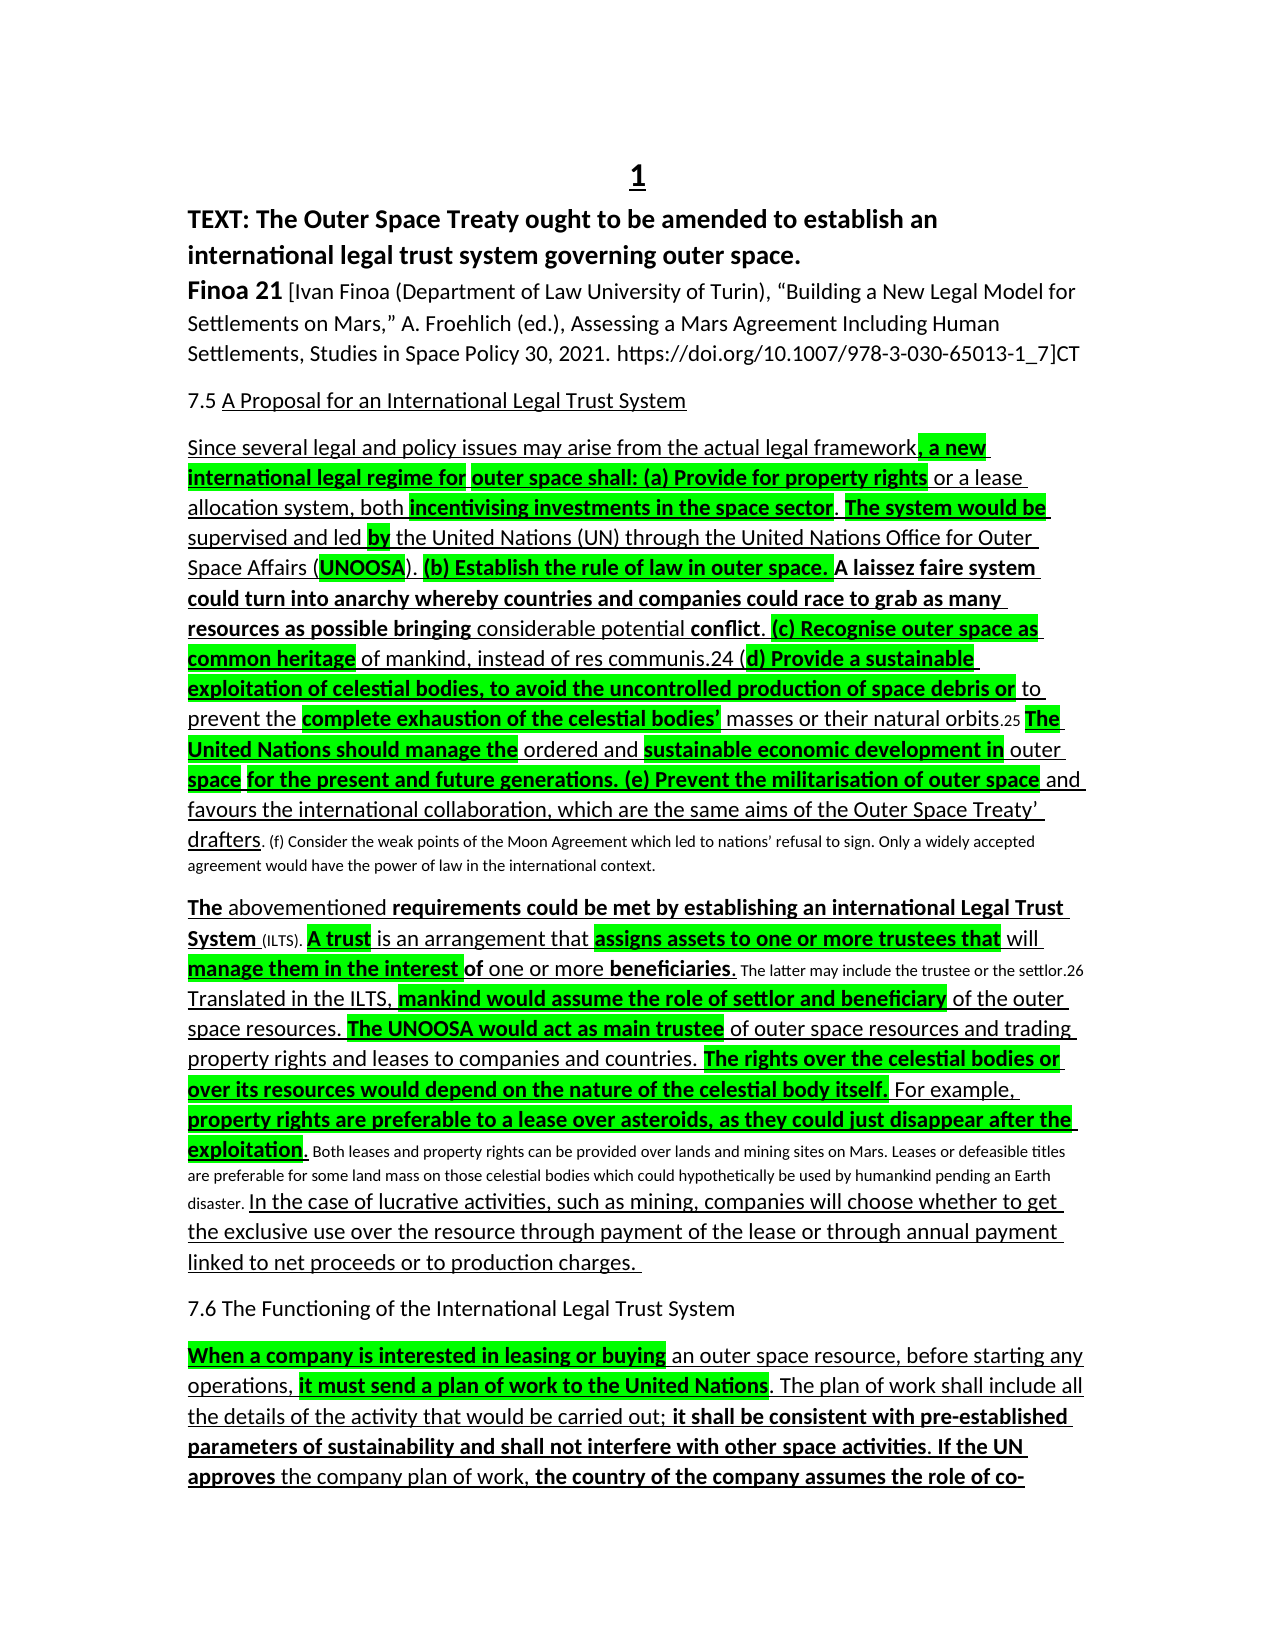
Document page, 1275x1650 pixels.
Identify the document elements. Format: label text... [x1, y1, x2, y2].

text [187, 1341, 1087, 1490]
text Since several legal and policy issues may arise from the actual legal framework, a new international legal regime for outer space shall: (a) Provide for property rights or a lease allocation system, both incentivising investments in the space sector. The system would be supervised and led by the United Nations (UN) through the United Nations Office for Outer Space Affairs (UNOOSA). (b) Establish the rule of law in outer space. A laissez faire system could turn into anarchy whereby countries and companies could race to grab as many resources as possible bringing considerable potential conflict. (c) Recognise outer space as common heritage of mankind, instead of res communis.24 (d) Provide a sustainable exploitation of celestial bodies, to avoid the uncontrolled production of space debris or to prevent the complete exhaustion of the celestial bodies’ masses or their natural orbits.25 The United Nations should manage the ordered and sustainable economic development in outer space for the present and future generations. (e) Prevent the militarisation of outer space and favours the international collaboration, which are the same aims of the Outer Space Treaty’ drafters. (f) Consider the weak points of the Moon Agreement which led to nations’ refusal to sign. Only a widely accepted agreement would have the power of law in the international context. [187, 433, 1087, 875]
text 7.5 A Proposal for an International Legal Trust System [187, 386, 1087, 414]
subtitle 1 [187, 154, 1087, 195]
subtitle TEXT: The Outer Space Treaty ought to be amended to establish an international legal trust system governing outer space. [187, 202, 1087, 271]
text 7.6 The Functioning of the International Legal Trust System [187, 1294, 1087, 1323]
text Finoa 21 [Ivan Finoa (Department of Law University of Turin), “Building a New Legal Model for Settlements on Mars,” A. Froehlich (ed.), Assessing a Mars Agreement Including Human Settlements, Studies in Space Policy 30, 2021. https://doi.org/10.1007/978-3-030-65013-1_7]CT [187, 273, 1087, 367]
text The abovementioned requirements could be met by establishing an international Legal Trust System (ILTS). A trust is an arrangement that assigns assets to one or more trustees that will manage them in the interest of one or more beneficiaries. The latter may include the trustee or the settlor.26 Translated in the ILTS, mankind would assume the role of settlor and beneficiary of the outer space resources. The UNOOSA would act as main trustee of outer space resources and trading property rights and leases to companies and countries. The rights over the celestial bodies or over its resources would depend on the nature of the celestial body itself. For example, property rights are preferable to a lease over asteroids, as they could just disappear after the exploitation. Both leases and property rights can be provided over lands and mining sites on Mars. Leases or defeasible titles are preferable for some land mass on those celestial bodies which could hypothetically be used by humankind pending an Earth disaster. In the case of lucrative activities, such as mining, companies will choose whether to get the exclusive use over the resource through payment of the lease or through annual payment linked to net proceeds or to production charges. [187, 893, 1087, 1276]
